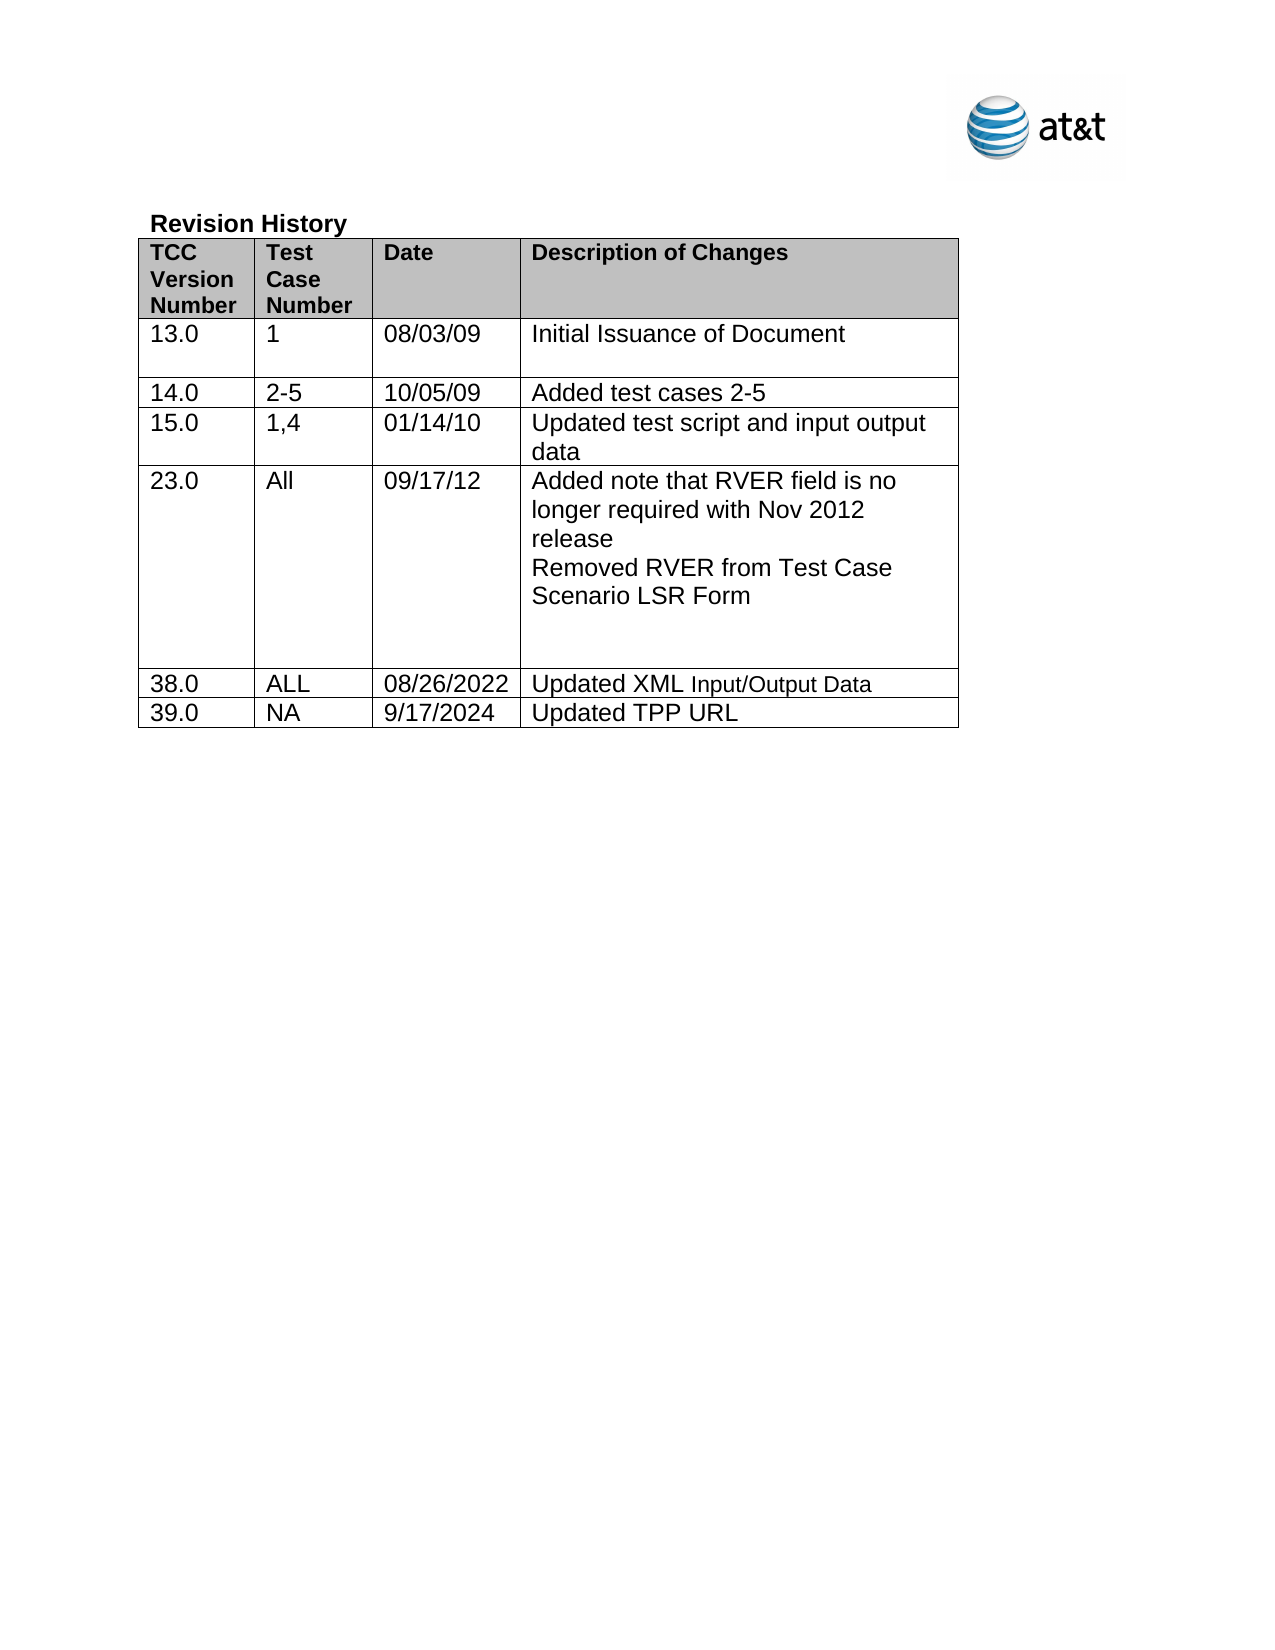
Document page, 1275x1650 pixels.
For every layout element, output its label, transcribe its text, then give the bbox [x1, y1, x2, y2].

table_cell 39.0 [139, 698, 254, 727]
table_cell 10/05/09 [373, 378, 520, 407]
table_cell 08/26/2022 [373, 669, 520, 697]
table_cell NA [255, 698, 372, 727]
table_header Description of Changes [521, 239, 958, 318]
table_cell 1 [255, 319, 372, 377]
table_cell 2-5 [255, 378, 372, 407]
table_cell All [255, 466, 372, 667]
table_cell 1,4 [255, 408, 372, 465]
table_cell Updated TPP URL [521, 698, 958, 727]
table_cell 15.0 [139, 408, 254, 465]
table_cell 14.0 [139, 378, 254, 407]
table_cell ALL [255, 669, 372, 697]
table_cell Initial Issuance of Document [521, 319, 958, 377]
table_header Date [373, 239, 520, 318]
subtitle Revision History [150, 209, 1125, 238]
table_cell 01/14/10 [373, 408, 520, 465]
table_cell Updated XML Input/Output Data [521, 669, 958, 697]
table_cell 08/03/09 [373, 319, 520, 377]
table_header Test Case Number [255, 239, 372, 318]
table_cell 38.0 [139, 669, 254, 697]
table_cell Updated test script and input output data [521, 408, 958, 465]
table_header TCC Version Number [139, 239, 254, 318]
table_cell 9/17/2024 [373, 698, 520, 727]
table_cell Added test cases 2-5 [521, 378, 958, 407]
picture [946, 74, 1126, 181]
table_cell 23.0 [139, 466, 254, 667]
table_cell 13.0 [139, 319, 254, 377]
table_cell 09/17/12 [373, 466, 520, 667]
table_cell Added note that RVER field is no longer required with Nov 2012 release Removed RVER from Test Case Scenario LSR Form [521, 466, 958, 667]
